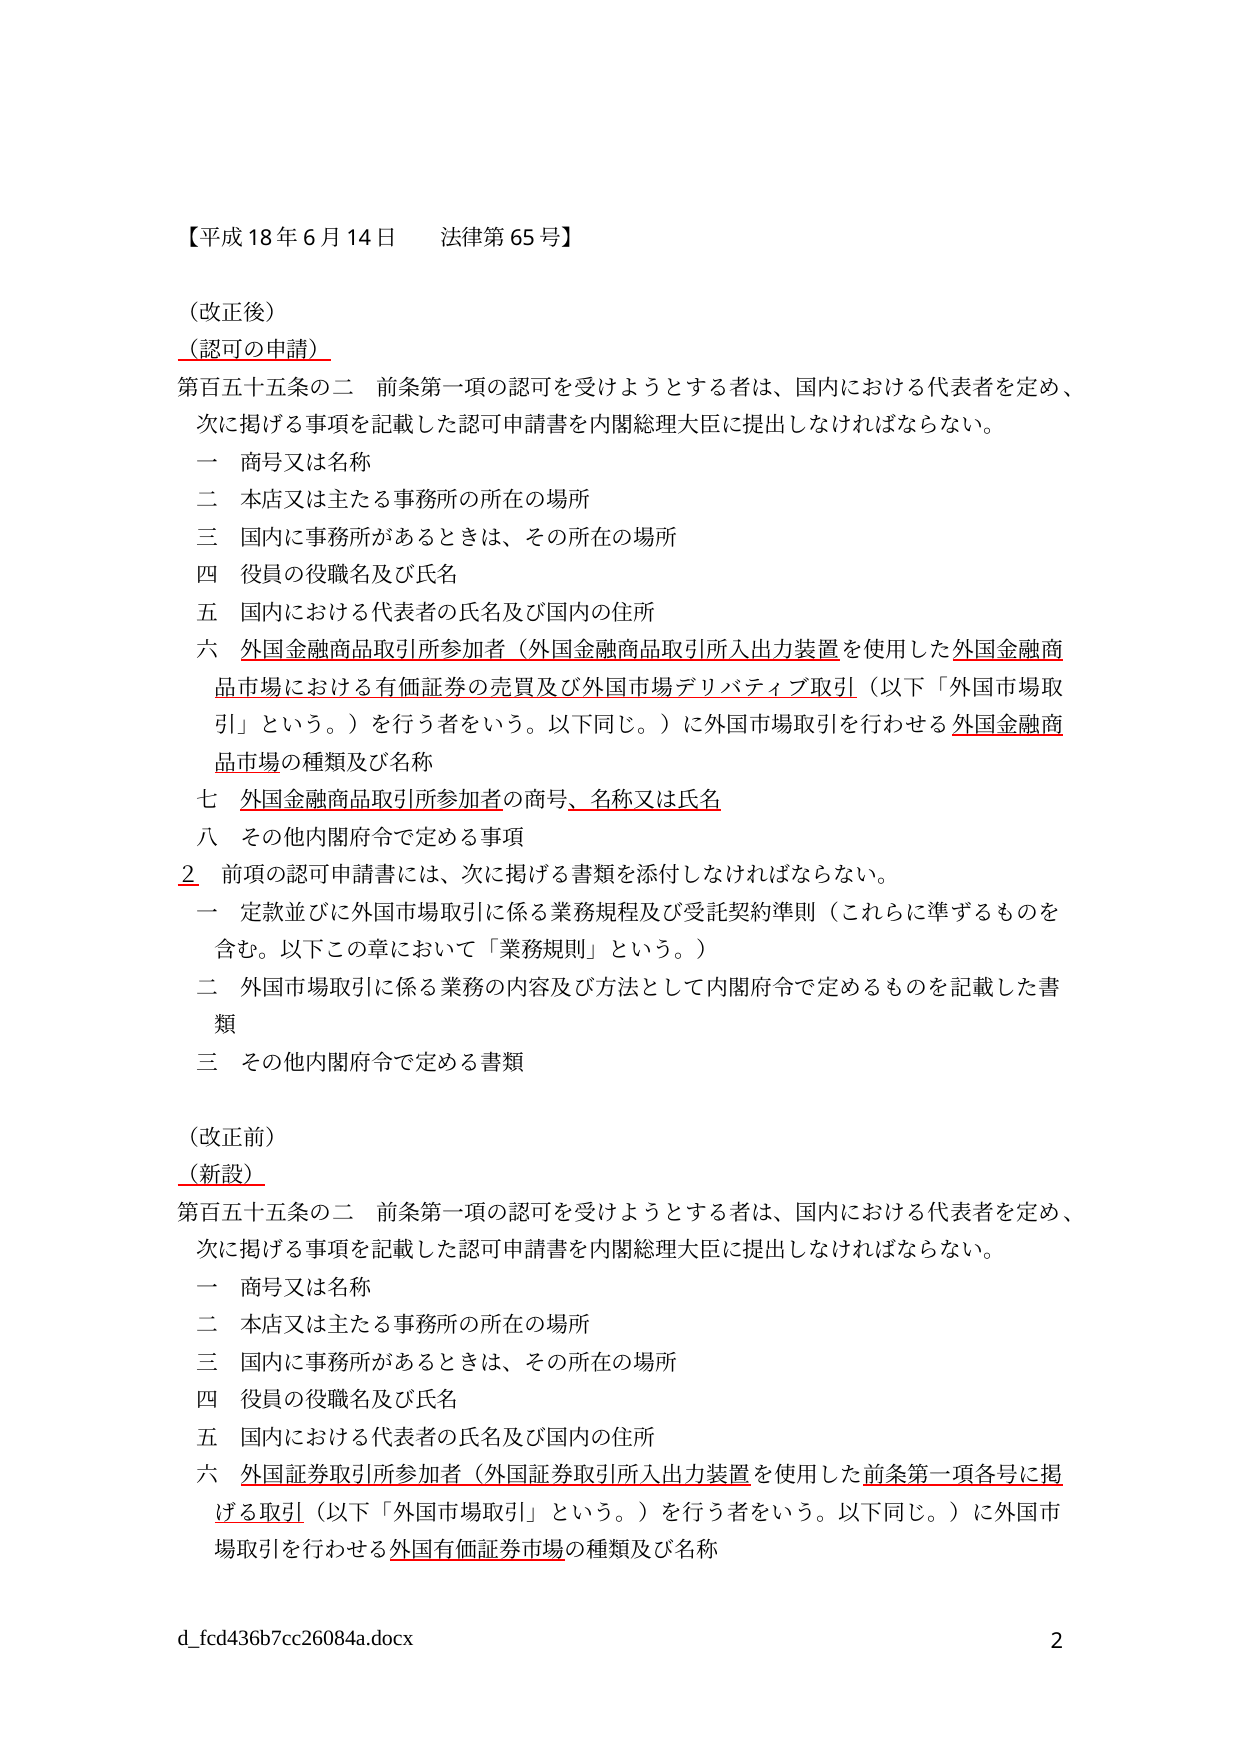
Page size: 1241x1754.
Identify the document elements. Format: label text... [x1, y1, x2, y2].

text ２ 前項の認可申請書には、次に掲げる書類を添付しなければならない。 [177, 854, 1063, 892]
text 七 外国金融商品取引所参加者の商号、名称又は氏名 [196, 779, 1063, 817]
text 一 商号又は名称 [196, 1267, 1063, 1304]
text 第百五十五条の二 前条第一項の認可を受けようとする者は、国内における代表者を定め、次に掲げる事項を記載した認可申請書を内閣総理大臣に提出しなければならない。 [177, 367, 1063, 442]
text 一 商号又は名称 [196, 442, 1063, 479]
text 【平成18年6月14日 法律第65号】 [177, 217, 1063, 254]
text 二 本店又は主たる事務所の所在の場所 [196, 1304, 1063, 1342]
text 三 国内に事務所があるときは、その所在の場所 [196, 517, 1063, 554]
text （新設） [177, 1154, 1063, 1192]
text （改正後） [177, 292, 1063, 329]
text （認可の申請） [177, 329, 1063, 367]
text 二 外国市場取引に係る業務の内容及び方法として内閣府令で定めるものを記載した書類 [196, 967, 1063, 1042]
text 五 国内における代表者の氏名及び国内の住所 [196, 592, 1063, 629]
text 三 国内に事務所があるときは、その所在の場所 [196, 1342, 1063, 1379]
text 五 国内における代表者の氏名及び国内の住所 [196, 1417, 1063, 1454]
text 一 定款並びに外国市場取引に係る業務規程及び受託契約準則（これらに準ずるものを含む。以下この章において「業務規則」という。） [196, 892, 1063, 967]
text 四 役員の役職名及び氏名 [196, 554, 1063, 592]
text 六 外国証券取引所参加者（外国証券取引所入出力装置を使用した前条第一項各号に掲げる取引（以下「外国市場取引」という。）を行う者をいう。以下同じ。）に外国市場取引を行わせる外国有価証券市場の種類及び名称 [196, 1454, 1063, 1567]
text 第百五十五条の二 前条第一項の認可を受けようとする者は、国内における代表者を定め、次に掲げる事項を記載した認可申請書を内閣総理大臣に提出しなければならない。 [177, 1192, 1063, 1267]
text 六 外国金融商品取引所参加者（外国金融商品取引所入出力装置を使用した外国金融商品市場における有価証券の売買及び外国市場デリバティブ取引（以下「外国市場取引」という。）を行う者をいう。以下同じ。）に外国市場取引を行わせる外国金融商品市場の種類及び名称 [196, 629, 1063, 779]
text 八 その他内閣府令で定める事項 [196, 817, 1063, 854]
text 二 本店又は主たる事務所の所在の場所 [196, 479, 1063, 517]
text （改正前） [177, 1117, 1063, 1154]
text 四 役員の役職名及び氏名 [196, 1379, 1063, 1417]
text 三 その他内閣府令で定める書類 [196, 1042, 1063, 1079]
